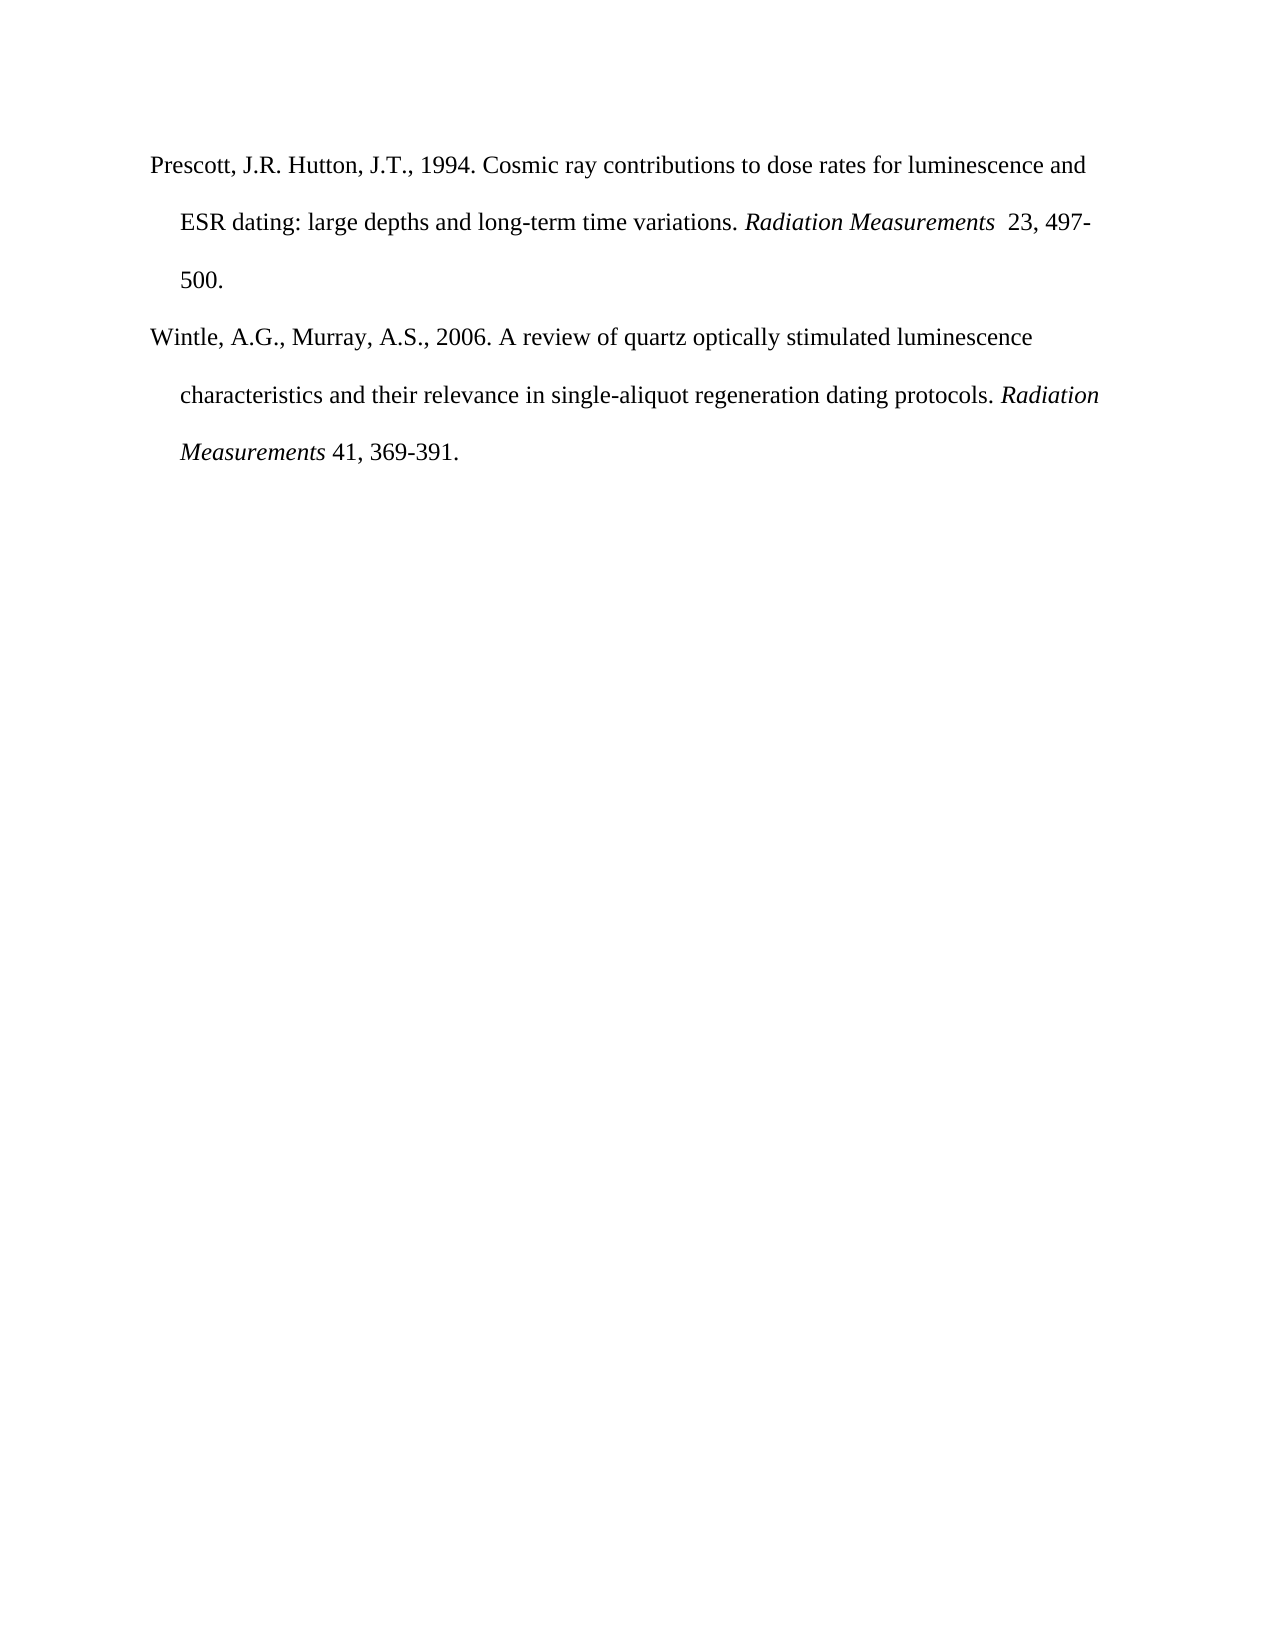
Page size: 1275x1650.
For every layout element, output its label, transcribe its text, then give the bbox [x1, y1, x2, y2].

text Wintle, A.G., Murray, A.S., 2006. A review of quartz optically stimulated luminescence characteristics and their relevance in single-aliquot regeneration dating protocols. Radiation Measurements 41, 369-391. [150, 322, 1125, 466]
text Prescott, J.R. Hutton, J.T., 1994. Cosmic ray contributions to dose rates for luminescence and ESR dating: large depths and long-term time variations. Radiation Measurements 23, 497-500. [150, 150, 1125, 294]
